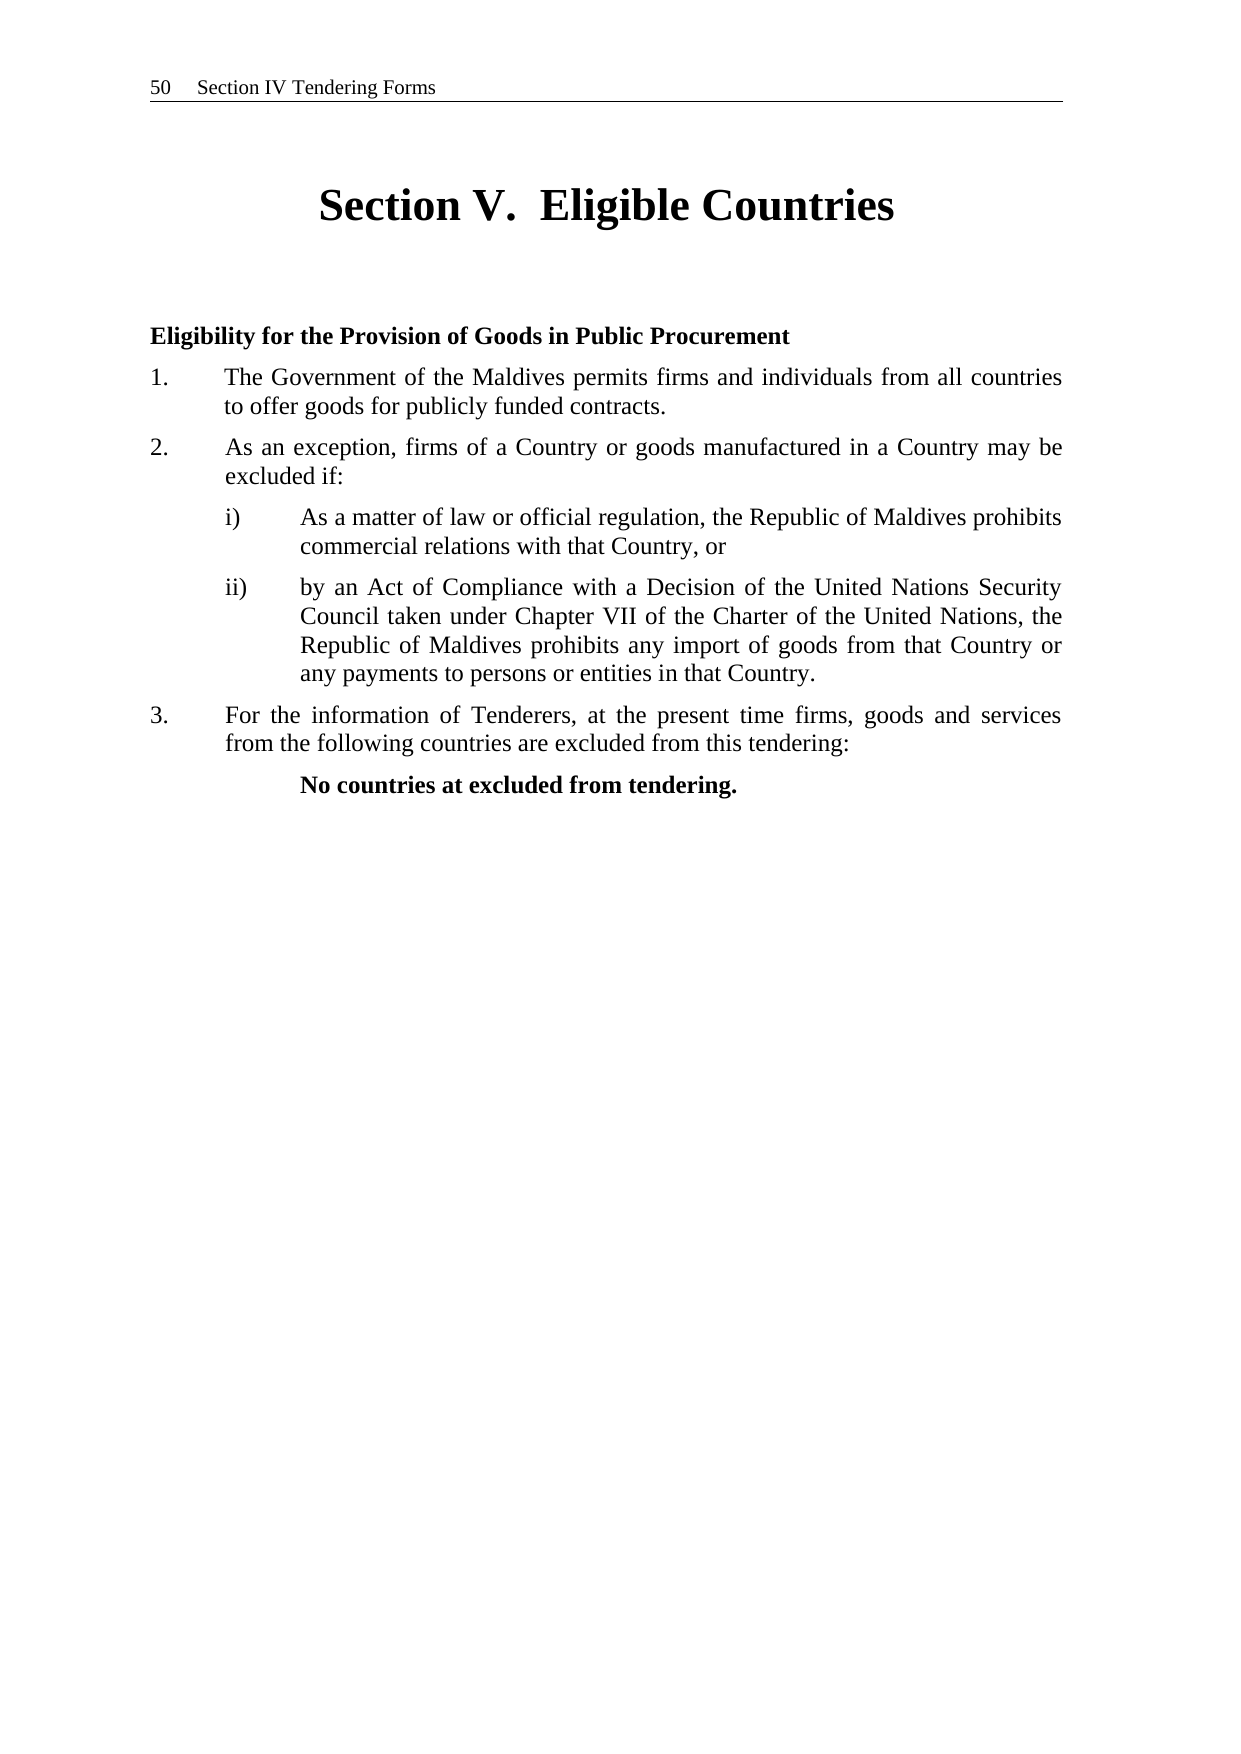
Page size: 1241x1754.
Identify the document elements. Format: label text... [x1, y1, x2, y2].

text ii) by an Act of Compliance with a Decision of the United Nations Security Council taken under Chapter VII of the Charter of the United Nations, the Republic of Maldives prohibits any import of goods from that Country or any payments to persons or entities in that Country. [225, 572, 1063, 687]
text No countries at excluded from tendering. [150, 770, 1063, 798]
subtitle Section V. Eligible Countries [150, 178, 1063, 231]
text 3. For the information of Tenderers, at the present time firms, goods and services from the following countries are excluded from this tendering: [150, 700, 1063, 757]
text Eligibility for the Provision of Goods in Public Procurement [150, 321, 1063, 350]
text 1. The Government of the Maldives permits firms and individuals from all countries to offer goods for publicly funded contracts. [150, 362, 1063, 420]
text i) As a matter of law or official regulation, the Republic of Maldives prohibits commercial relations with that Country, or [225, 502, 1063, 560]
text 2. As an exception, firms of a Country or goods manufactured in a Country may be excluded if: [150, 432, 1063, 490]
